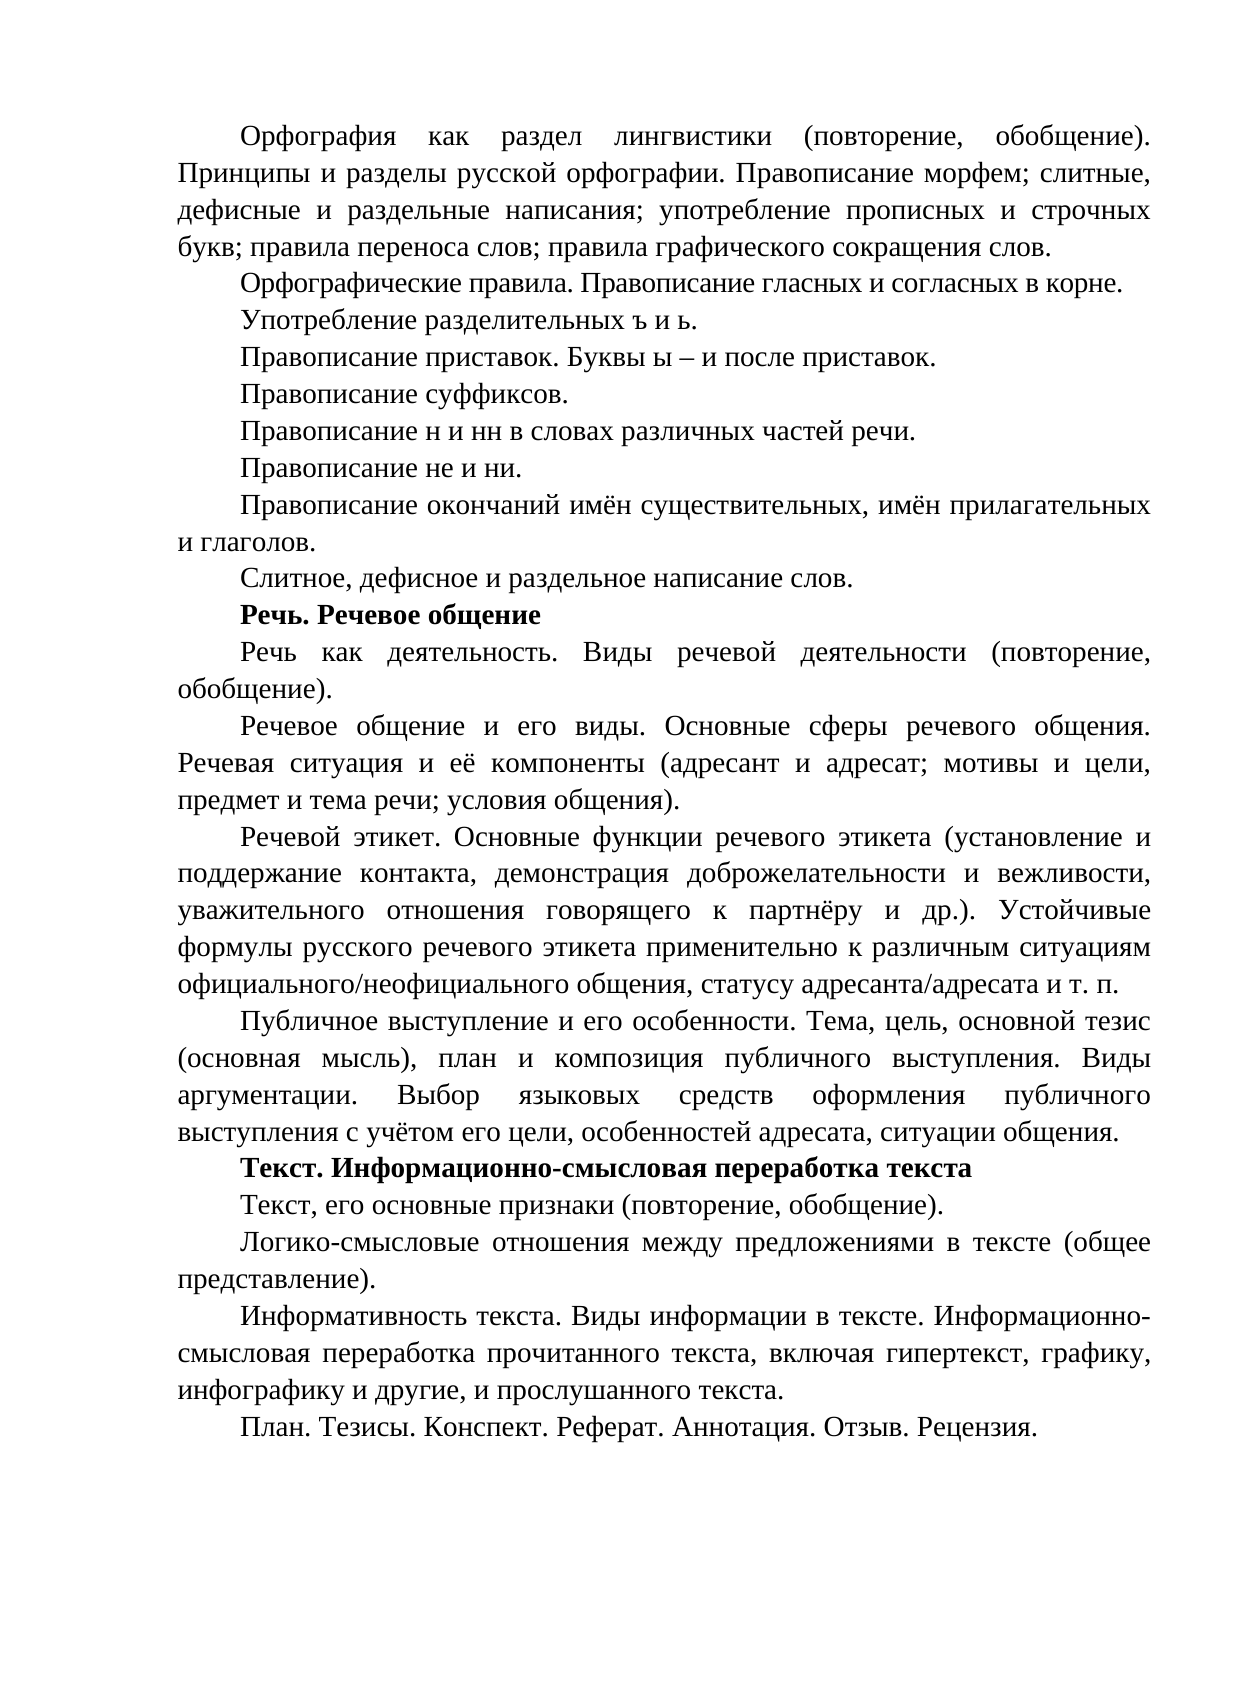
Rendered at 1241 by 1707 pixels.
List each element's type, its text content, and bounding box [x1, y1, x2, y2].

text Информативность текста. Виды информации в тексте. Информационно-смысловая переработка прочитанного текста, включая гипертекст, графику, инфографику и другие, и прослушанного текста. [177, 1298, 1152, 1405]
text Текст. Информационно-смысловая переработка текста [177, 1151, 1152, 1184]
text Правописание суффиксов. [177, 376, 1152, 410]
text Правописание н и нн в словах различных частей речи. [177, 413, 1152, 447]
text Речь как деятельность. Виды речевой деятельности (повторение, обобщение). [177, 634, 1152, 705]
text Речевой этикет. Основные функции речевого этикета (установление и поддержание контакта, демонстрация доброжелательности и вежливости, уважительного отношения говорящего к партнёру и др.). Устойчивые формулы русского речевого этикета применительно к различным ситуациям официального/неофициального общения, статусу адресанта/адресата и т. п. [177, 819, 1152, 1000]
text Публичное выступление и его особенности. Тема, цель, основной тезис (основная мысль), план и композиция публичного выступления. Виды аргументации. Выбор языковых средств оформления публичного выступления с учётом его цели, особенностей адресата, ситуации общения. [177, 1003, 1152, 1147]
text Речевое общение и его виды. Основные сферы речевого общения. Речевая ситуация и её компоненты (адресант и адресат; мотивы и цели, предмет и тема речи; условия общения). [177, 708, 1152, 815]
text Слитное, дефисное и раздельное написание слов. [177, 561, 1152, 594]
text Правописание не и ни. [177, 450, 1152, 483]
text Правописание окончаний имён существительных, имён прилагательных и глаголов. [177, 487, 1152, 557]
text Орфография как раздел лингвистики (повторение, обобщение). Принципы и разделы русской орфографии. Правописание морфем; слитные, дефисные и раздельные написания; употребление прописных и строчных букв; правила переноса слов; правила графического сокращения слов. [177, 118, 1152, 262]
text Речь. Речевое общение [177, 597, 1152, 631]
text Правописание приставок. Буквы ы – и после приставок. [177, 339, 1152, 373]
text Орфографические правила. Правописание гласных и согласных в корне. [177, 266, 1152, 299]
text Логико-смысловые отношения между предложениями в тексте (общее представление). [177, 1224, 1152, 1295]
text План. Тезисы. Конспект. Реферат. Аннотация. Отзыв. Рецензия. [177, 1409, 1152, 1442]
text Текст, его основные признаки (повторение, обобщение). [177, 1187, 1152, 1221]
text Употребление разделительных ъ и ь. [177, 302, 1152, 336]
